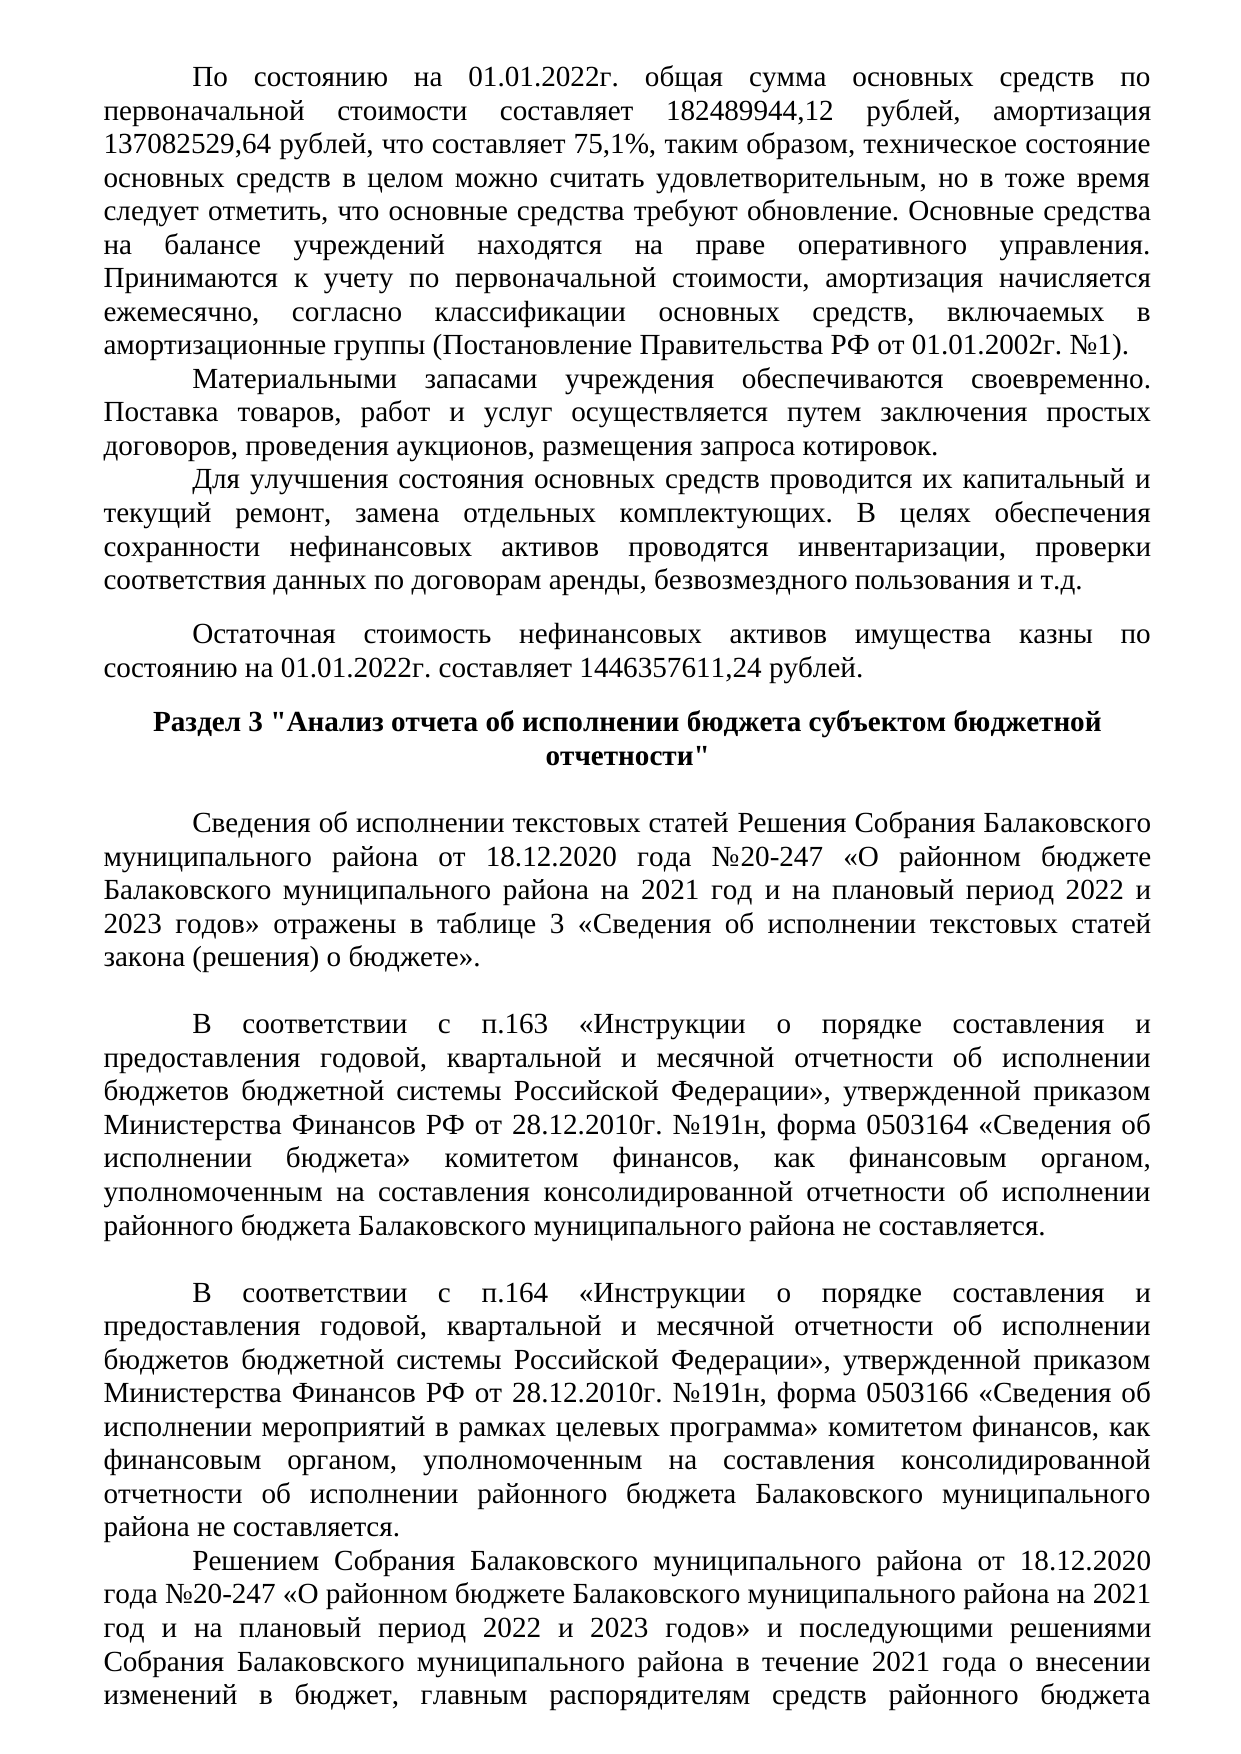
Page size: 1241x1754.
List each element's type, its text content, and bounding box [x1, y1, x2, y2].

list Материальными запасами учреждения обеспечиваются своевременно. Поставка товаров, работ и услуг осуществляется путем заключения простых договоров, проведения аукционов, размещения запроса котировок. [103, 361, 1152, 462]
list По состоянию на 01.01.2022г. общая сумма основных средств по первоначальной стоимости составляет 182489944,12 рублей, амортизация 137082529,64 рублей, что составляет 75,1%, таким образом, техническое состояние основных средств в целом можно считать удовлетворительным, но в тоже время следует отметить, что основные средства требуют обновление. Основные средства на балансе учреждений находятся на праве оперативного управления. Принимаются к учету по первоначальной стоимости, амортизация начисляется ежемесячно, согласно классификации основных средств, включаемых в амортизационные группы (Постановление Правительства РФ от 01.01.2002г. №1). [103, 59, 1152, 361]
text В соответствии с п.163 «Инструкции о порядке составления и предоставления годовой, квартальной и месячной отчетности об исполнении бюджетов бюджетной системы Российской Федерации», утвержденной приказом Министерства Финансов РФ от 28.12.2010г. №191н, форма 0503164 «Сведения об исполнении бюджета» комитетом финансов, как финансовым органом, уполномоченным на составления консолидированной отчетности об исполнении районного бюджета Балаковского муниципального района не составляется. [103, 1006, 1152, 1241]
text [103, 1543, 1152, 1711]
text Сведения об исполнении текстовых статей Решения Собрания Балаковского муниципального района от 18.12.2020 года №20-247 «О районном бюджете Балаковского муниципального района на 2021 год и на плановый период 2022 и 2023 годов» отражены в таблице 3 «Сведения об исполнении текстовых статей закона (решения) о бюджете». [103, 805, 1152, 973]
text Остаточная стоимость нефинансовых активов имущества казны по состоянию на 01.01.2022г. составляет 1446357611,24 рублей. [103, 617, 1152, 684]
list Для улучшения состояния основных средств проводится их капитальный и текущий ремонт, замена отдельных комплектующих. В целях обеспечения сохранности нефинансовых активов проводятся инвентаризации, проверки соответствия данных по договорам аренды, безвозмездного пользования и т.д. [103, 462, 1152, 596]
text В соответствии с п.164 «Инструкции о порядке составления и предоставления годовой, квартальной и месячной отчетности об исполнении бюджетов бюджетной системы Российской Федерации», утвержденной приказом Министерства Финансов РФ от 28.12.2010г. №191н, форма 0503166 «Сведения об исполнении мероприятий в рамках целевых программа» комитетом финансов, как финансовым органом, уполномоченным на составления консолидированной отчетности об исполнении районного бюджета Балаковского муниципального района не составляется. [103, 1275, 1152, 1543]
text Раздел 3 "Анализ отчета об исполнении бюджета субъектом бюджетной отчетности" [103, 704, 1152, 772]
